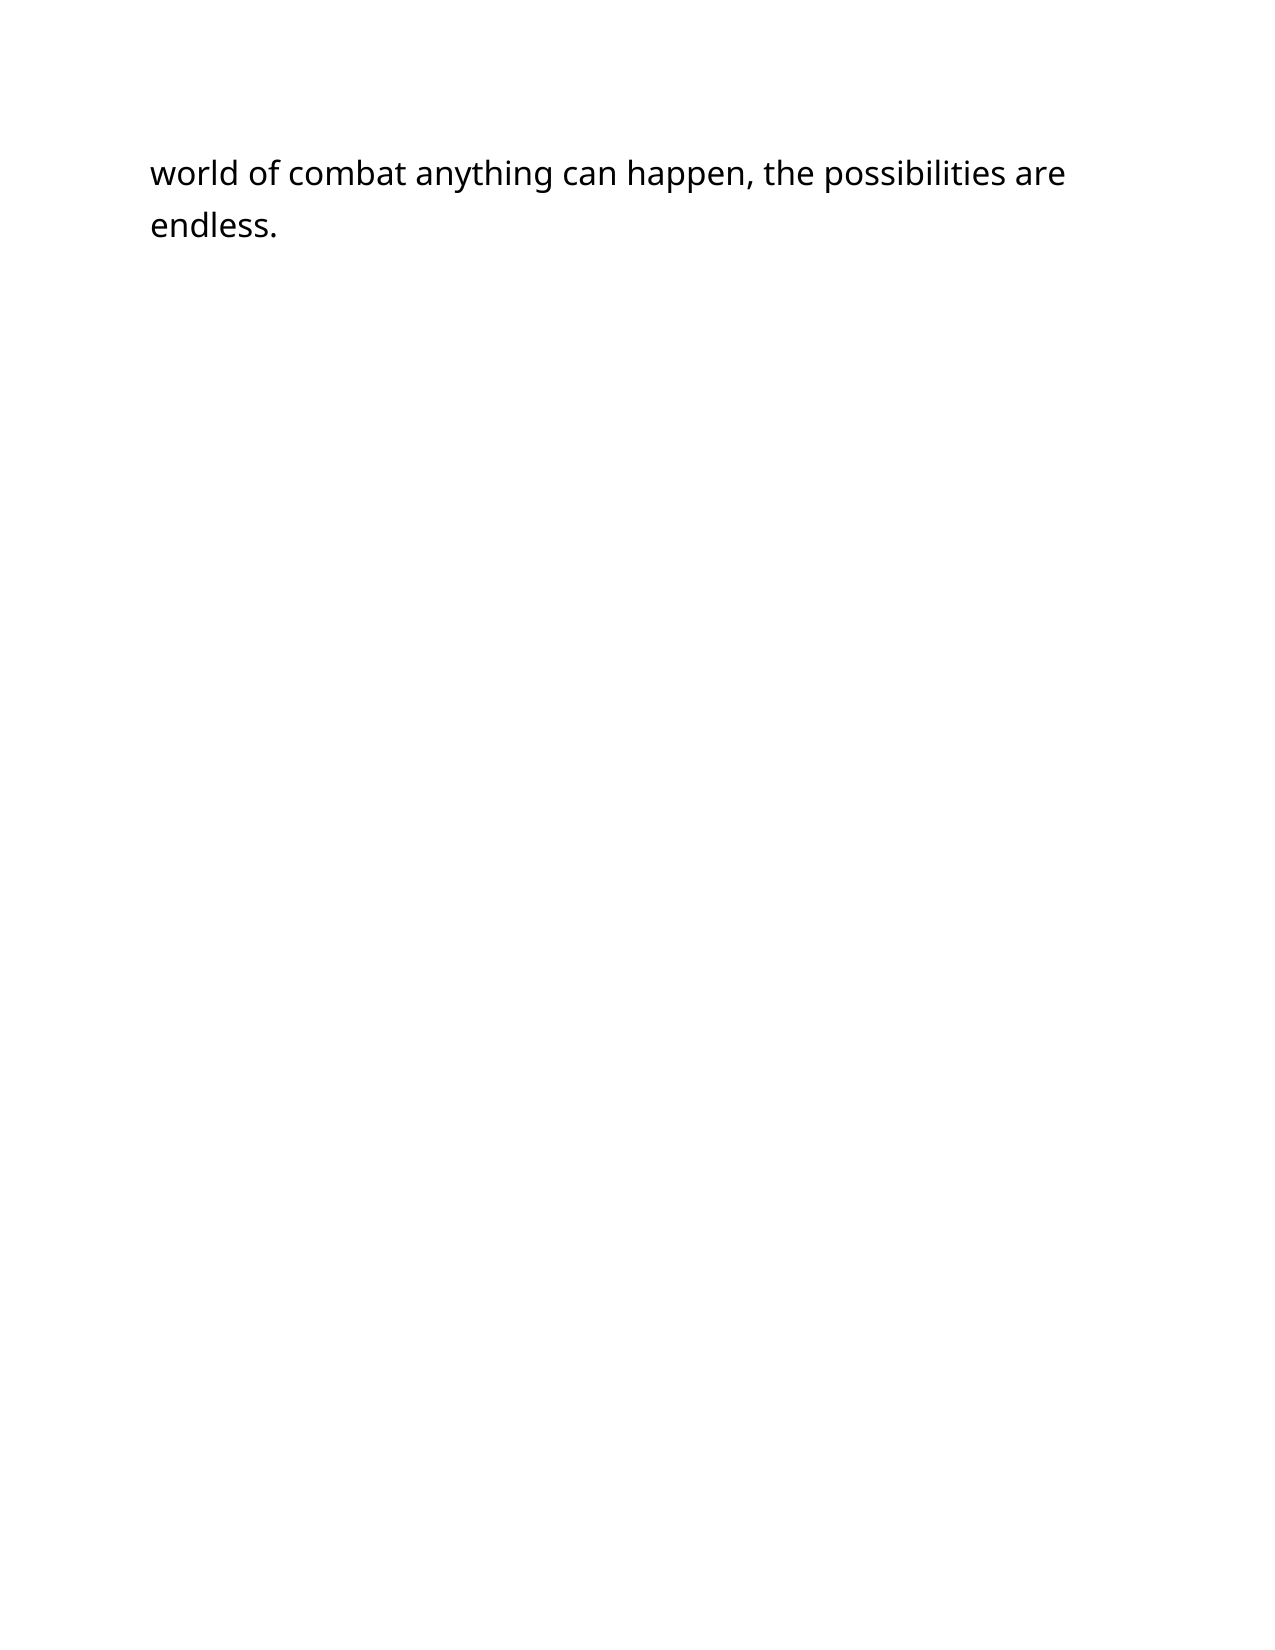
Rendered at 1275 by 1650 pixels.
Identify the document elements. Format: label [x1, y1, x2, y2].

text [150, 150, 1125, 248]
